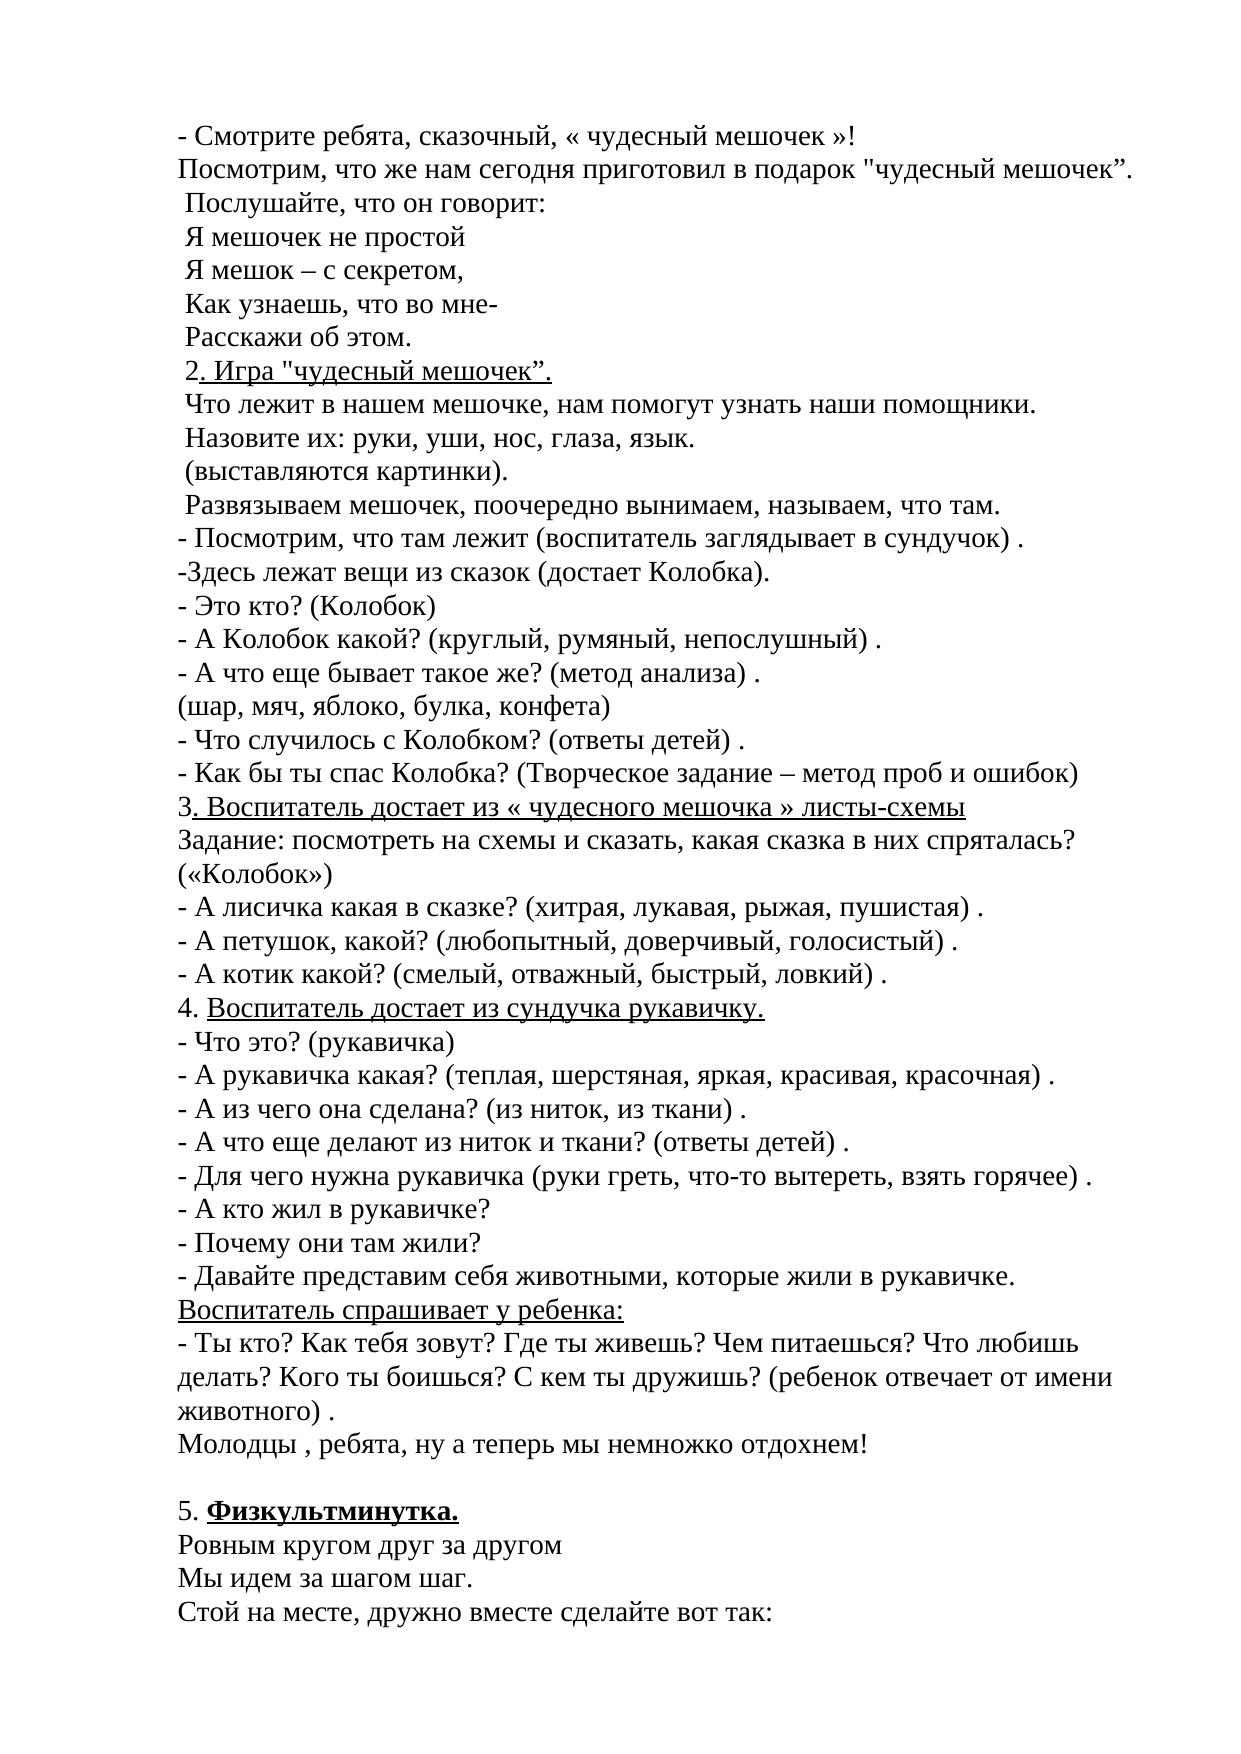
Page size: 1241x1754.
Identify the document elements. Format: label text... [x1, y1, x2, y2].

text - А что еще бывает такое же? (метод анализа) . [177, 655, 1152, 688]
text Что лежит в нашем мешочке, нам помогут узнать наши помощники. [177, 386, 1152, 420]
text (шар, мяч, яблоко, булка, конфета) [177, 688, 1152, 722]
text - А котик какой? (смелый, отважный, быстрый, ловкий) . [177, 957, 1152, 990]
text - А петушок, какой? (любопытный, доверчивый, голосистый) . [177, 923, 1152, 957]
text Ровным кругом друг за другом [177, 1527, 1152, 1560]
text - А Колобок какой? (круглый, румяный, непослушный) . [177, 621, 1152, 655]
text - Что это? (рукавичка) [177, 1024, 1152, 1057]
text Я мешок – с секретом, [177, 252, 1152, 286]
text - Ты кто? Как тебя зовут? Где ты живешь? Чем питаешься? Что любишь делать? Кого ты боишься? С кем ты дружишь? (ребенок отвечает от имени животного) . [177, 1326, 1152, 1426]
text 5. Физкультминутка. [177, 1493, 1152, 1527]
text - А кто жил в рукавичке? [177, 1191, 1152, 1225]
text Мы идем за шагом шаг. [177, 1560, 1152, 1594]
text - Это кто? (Колобок) [177, 588, 1152, 621]
text («Колобок») [177, 856, 1152, 889]
text -Здесь лежат вещи из сказок (достает Колобка). [177, 554, 1152, 588]
text - А рукавичка какая? (теплая, шерстяная, яркая, красивая, красочная) . [177, 1057, 1152, 1091]
text - Смотрите ребята, сказочный, « чудесный мешочек »! [177, 118, 1152, 152]
text 4. Воспитатель достает из сундучка рукавичку. [177, 990, 1152, 1024]
text 3. Воспитатель достает из « чудесного мешочка » листы-схемы [177, 789, 1152, 822]
text - А что еще делают из ниток и ткани? (ответы детей) . [177, 1124, 1152, 1158]
text 2. Игра "чудесный мешочек”. [177, 353, 1152, 386]
text Развязываем мешочек, поочередно вынимаем, называем, что там. [177, 487, 1152, 521]
text - Как бы ты спас Колобка? (Творческое задание – метод проб и ошибок) [177, 755, 1152, 789]
text - А из чего она сделана? (из ниток, из ткани) . [177, 1091, 1152, 1124]
text - А лисичка какая в сказке? (хитрая, лукавая, рыжая, пушистая) . [177, 889, 1152, 923]
text Посмотрим, что же нам сегодня приготовил в подарок "чудесный мешочек”. [177, 152, 1152, 185]
text Молодцы , ребята, ну а теперь мы немножко отдохнем! [177, 1426, 1152, 1460]
text - Для чего нужна рукавичка (руки греть, что-то вытереть, взять горячее) . [177, 1158, 1152, 1191]
text Я мешочек не простой [177, 219, 1152, 252]
text Как узнаешь, что во мне- [177, 286, 1152, 319]
text - Давайте представим себя животными, которые жили в рукавичке. [177, 1258, 1152, 1292]
text Задание: посмотреть на схемы и сказать, какая сказка в них спряталась? [177, 822, 1152, 856]
text - Посмотрим, что там лежит (воспитатель заглядывает в сундучок) . [177, 521, 1152, 554]
text Стой на месте, дружно вместе сделайте вот так: [177, 1594, 1152, 1627]
text Расскажи об этом. [177, 319, 1152, 353]
text - Почему они там жили? [177, 1225, 1152, 1258]
text - Что случилось с Колобком? (ответы детей) . [177, 722, 1152, 755]
text Воспитатель спрашивает у ребенка: [177, 1292, 1152, 1326]
text Назовите их: руки, уши, нос, глаза, язык. [177, 420, 1152, 453]
text (выставляются картинки). [177, 453, 1152, 487]
text Послушайте, что он говорит: [177, 185, 1152, 219]
